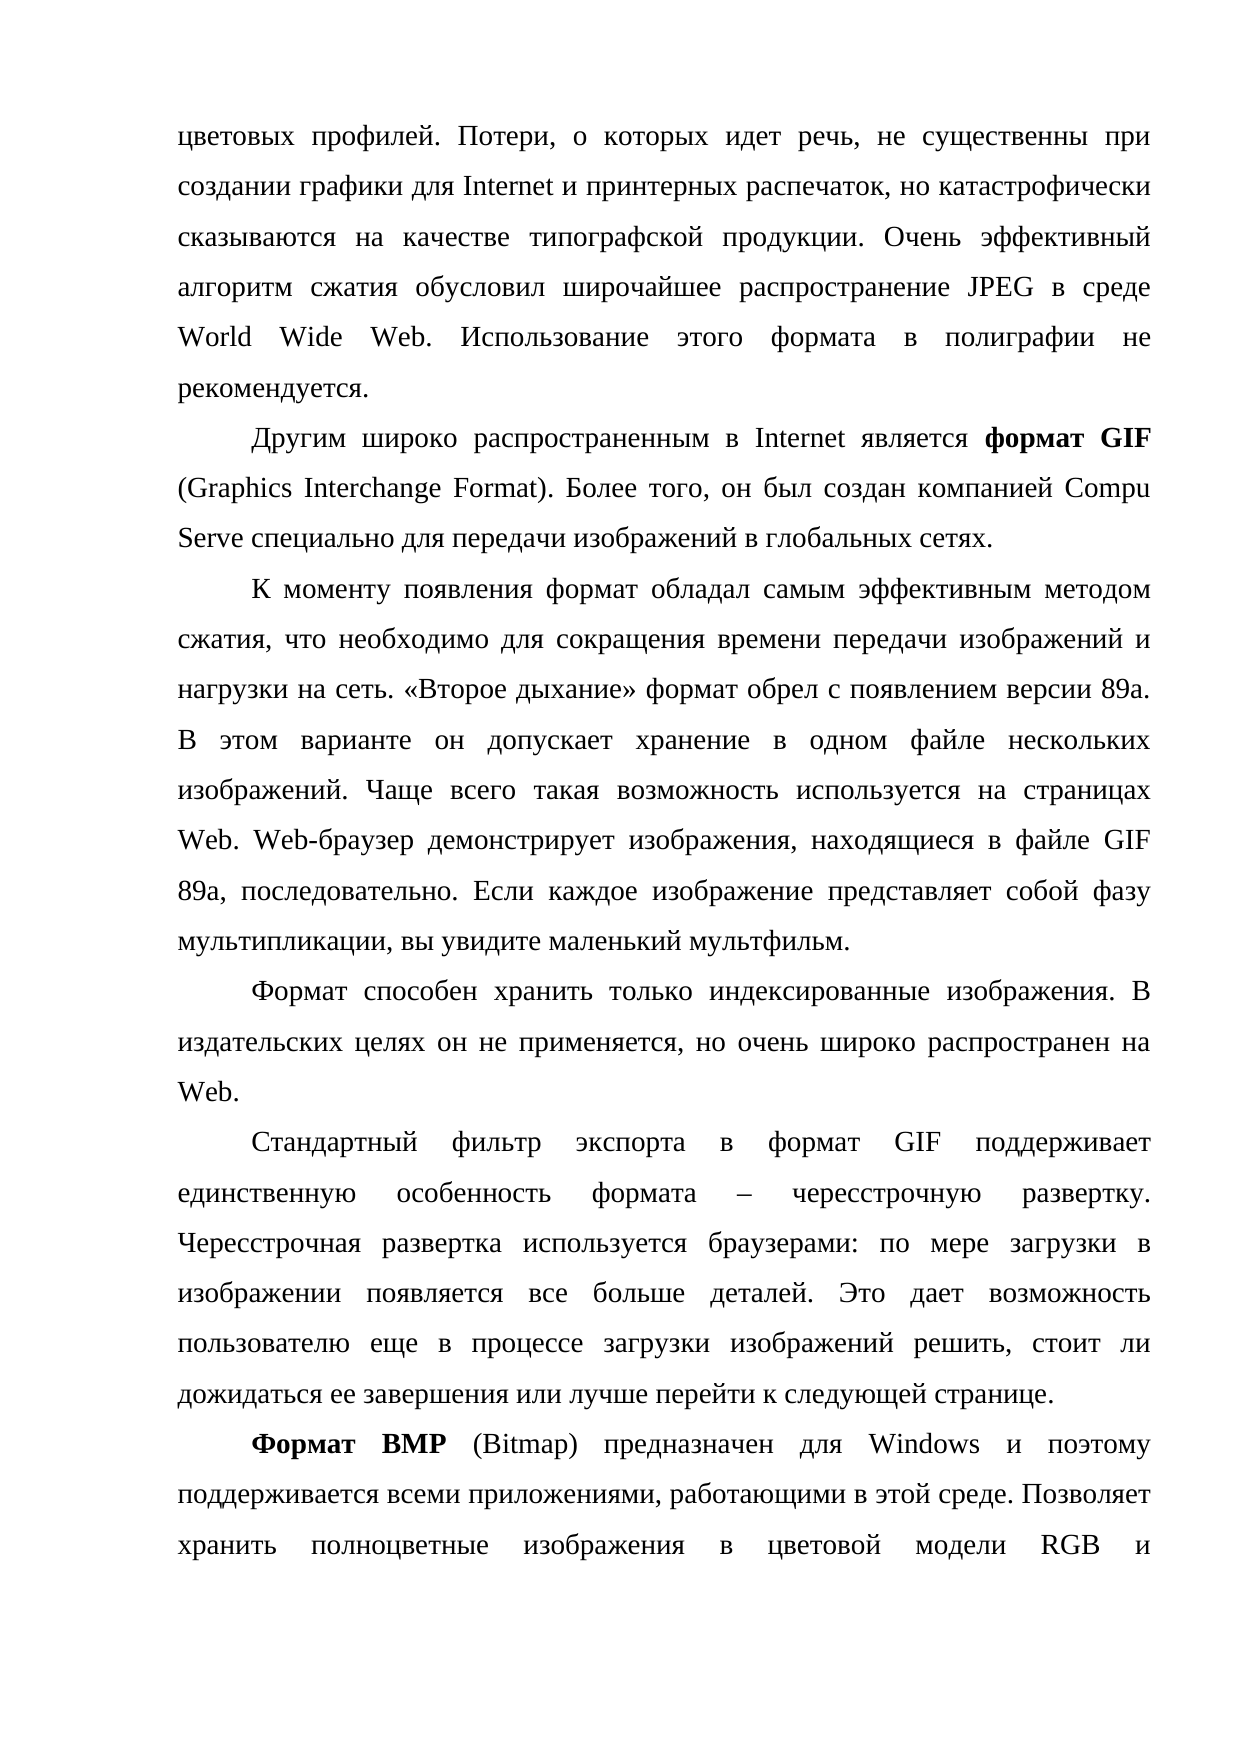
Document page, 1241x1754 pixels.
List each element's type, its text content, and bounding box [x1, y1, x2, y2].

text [177, 1426, 1152, 1560]
text Другим широко распространенным в Internet является формат GIF (Graphics Interchange Format). Более того, он был создан компанией Compu Serve специально для передачи изображений в глобальных сетях. [177, 420, 1152, 554]
text Формат способен хранить только индексированные изображения. В издательских целях он не применяется, но очень широко распространен на Web. [177, 973, 1152, 1108]
text К моменту появления формат обладал самым эффективным методом сжатия, что необходимо для сокращения времени передачи изображений и нагрузки на сеть. «Второе дыхание» формат обрел с появлением версии 89а. В этом варианте он допускает хранение в одном файле нескольких изображений. Чаще всего такая возможность используется на страницах Web. Web-браузер демонстрирует изображения, находящиеся в файле GIF 89a, последовательно. Если каждое изображение представляет собой фазу мультипликации, вы увидите маленький мультфильм. [177, 571, 1152, 957]
text Стандартный фильтр экспорта в формат GIF поддерживает единственную особенность формата – чересстрочную развертку. Чересстрочная развертка используется браузерами: по мере загрузки в изображении появляется все больше деталей. Это дает возможность пользователю еще в процессе загрузки изображений решить, стоит ли дожидаться ее завершения или лучше перейти к следующей странице. [177, 1124, 1152, 1409]
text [177, 118, 1152, 403]
